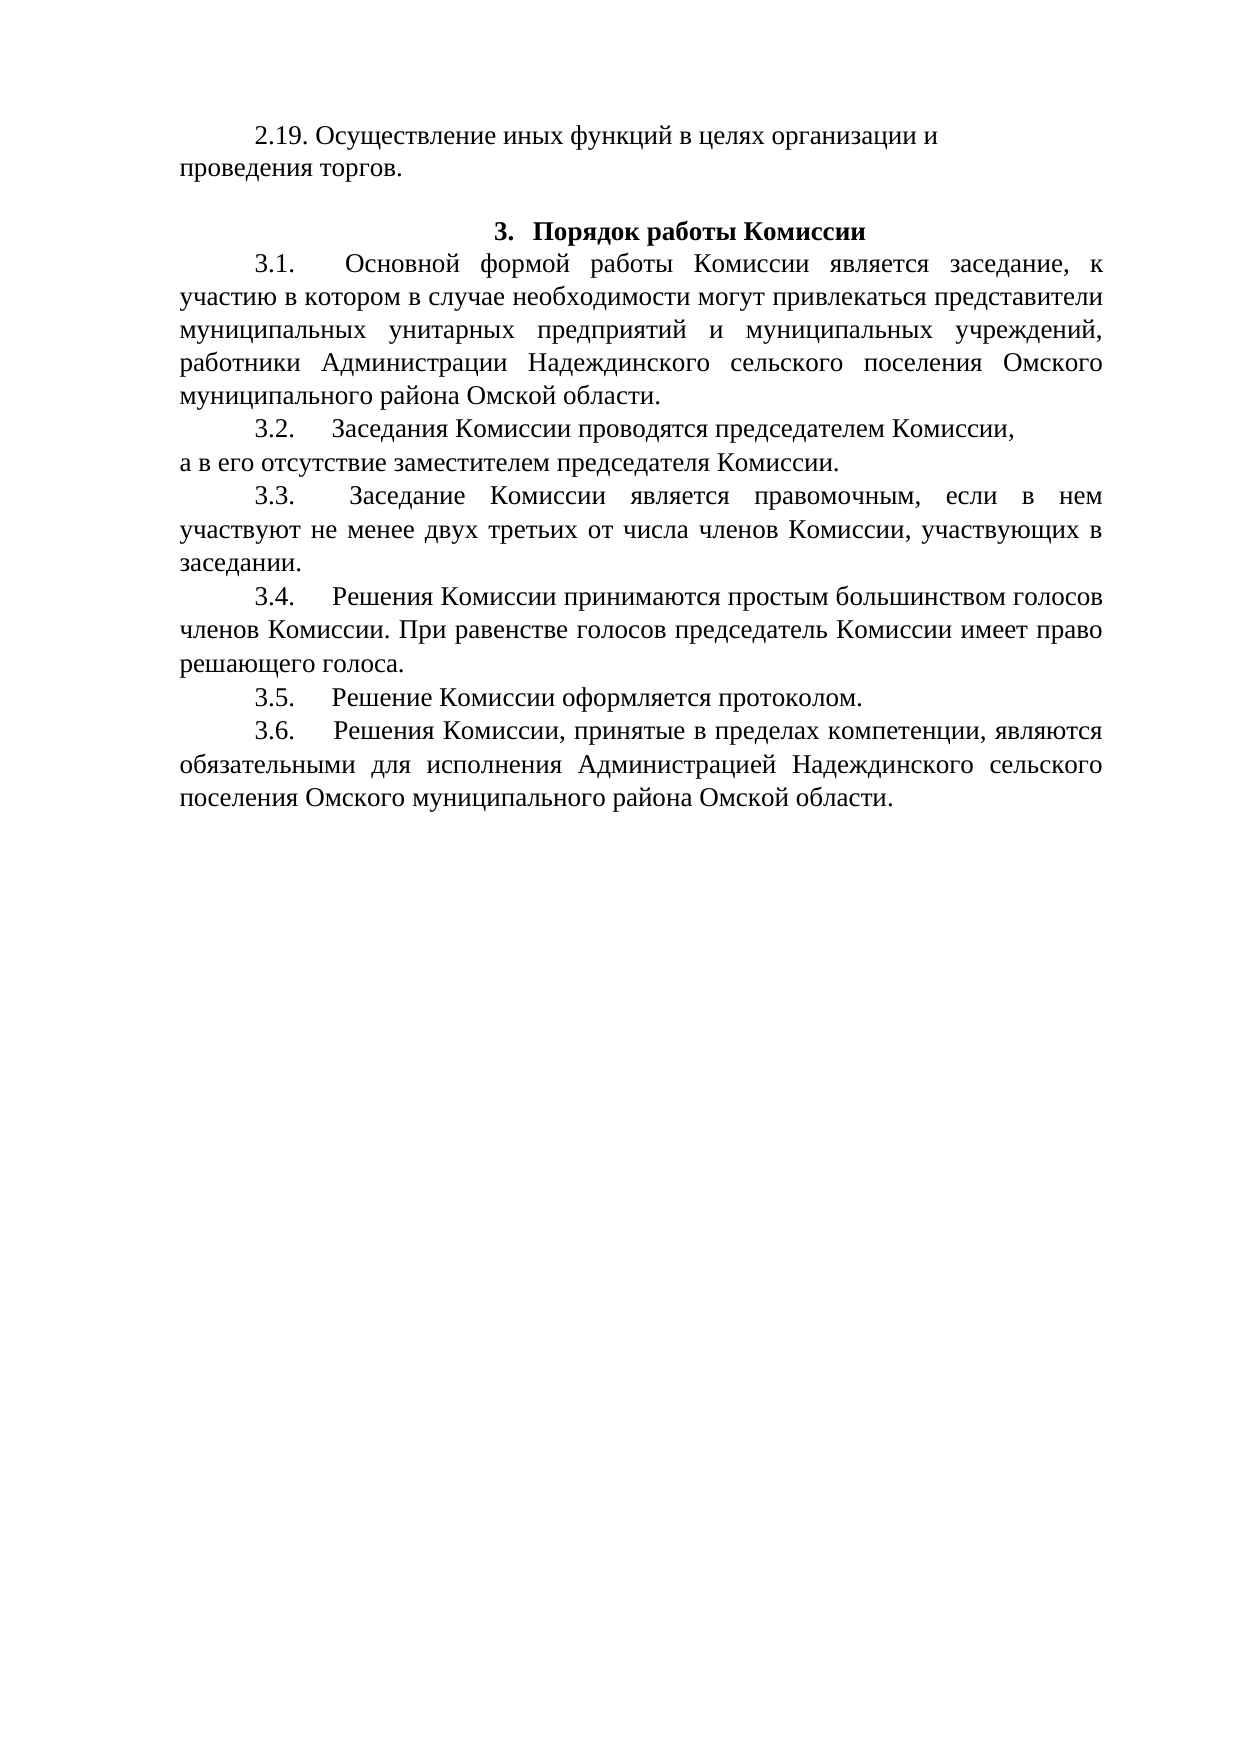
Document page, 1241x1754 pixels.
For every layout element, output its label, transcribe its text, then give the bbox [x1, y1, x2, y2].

list Заседания Комиссии проводятся председателем Комиссии, а в его отсутствие заместителем председателя Комиссии. [179, 411, 1033, 478]
list Решение Комиссии оформляется протоколом. [179, 679, 1152, 713]
list Решения Комиссии, принятые в пределах компетенции, являются обязательными для исполнения Администрацией Надеждинского сельского поселения Омского муниципального района Омской области. [179, 713, 1104, 813]
text 2.19. Осуществление иных функций в целях организации и проведения торгов. [179, 118, 1045, 183]
list Решения Комиссии принимаются простым большинством голосов членов Комиссии. При равенстве голосов председатель Комиссии имеет право решающего голоса. [179, 579, 1104, 679]
list Заседание Комиссии является правомочным, если в нем участвуют не менее двух третьих от числа членов Комиссии, участвующих в заседании. [179, 478, 1104, 579]
list Порядок работы Комиссии [494, 219, 1152, 246]
list Основной формой работы Комиссии является заседание, к участию в котором в случае необходимости могут привлекаться представители муниципальных унитарных предприятий и муниципальных учреждений, работники Администрации Надеждинского сельского поселения Омского муниципального района Омской области. [179, 246, 1104, 411]
